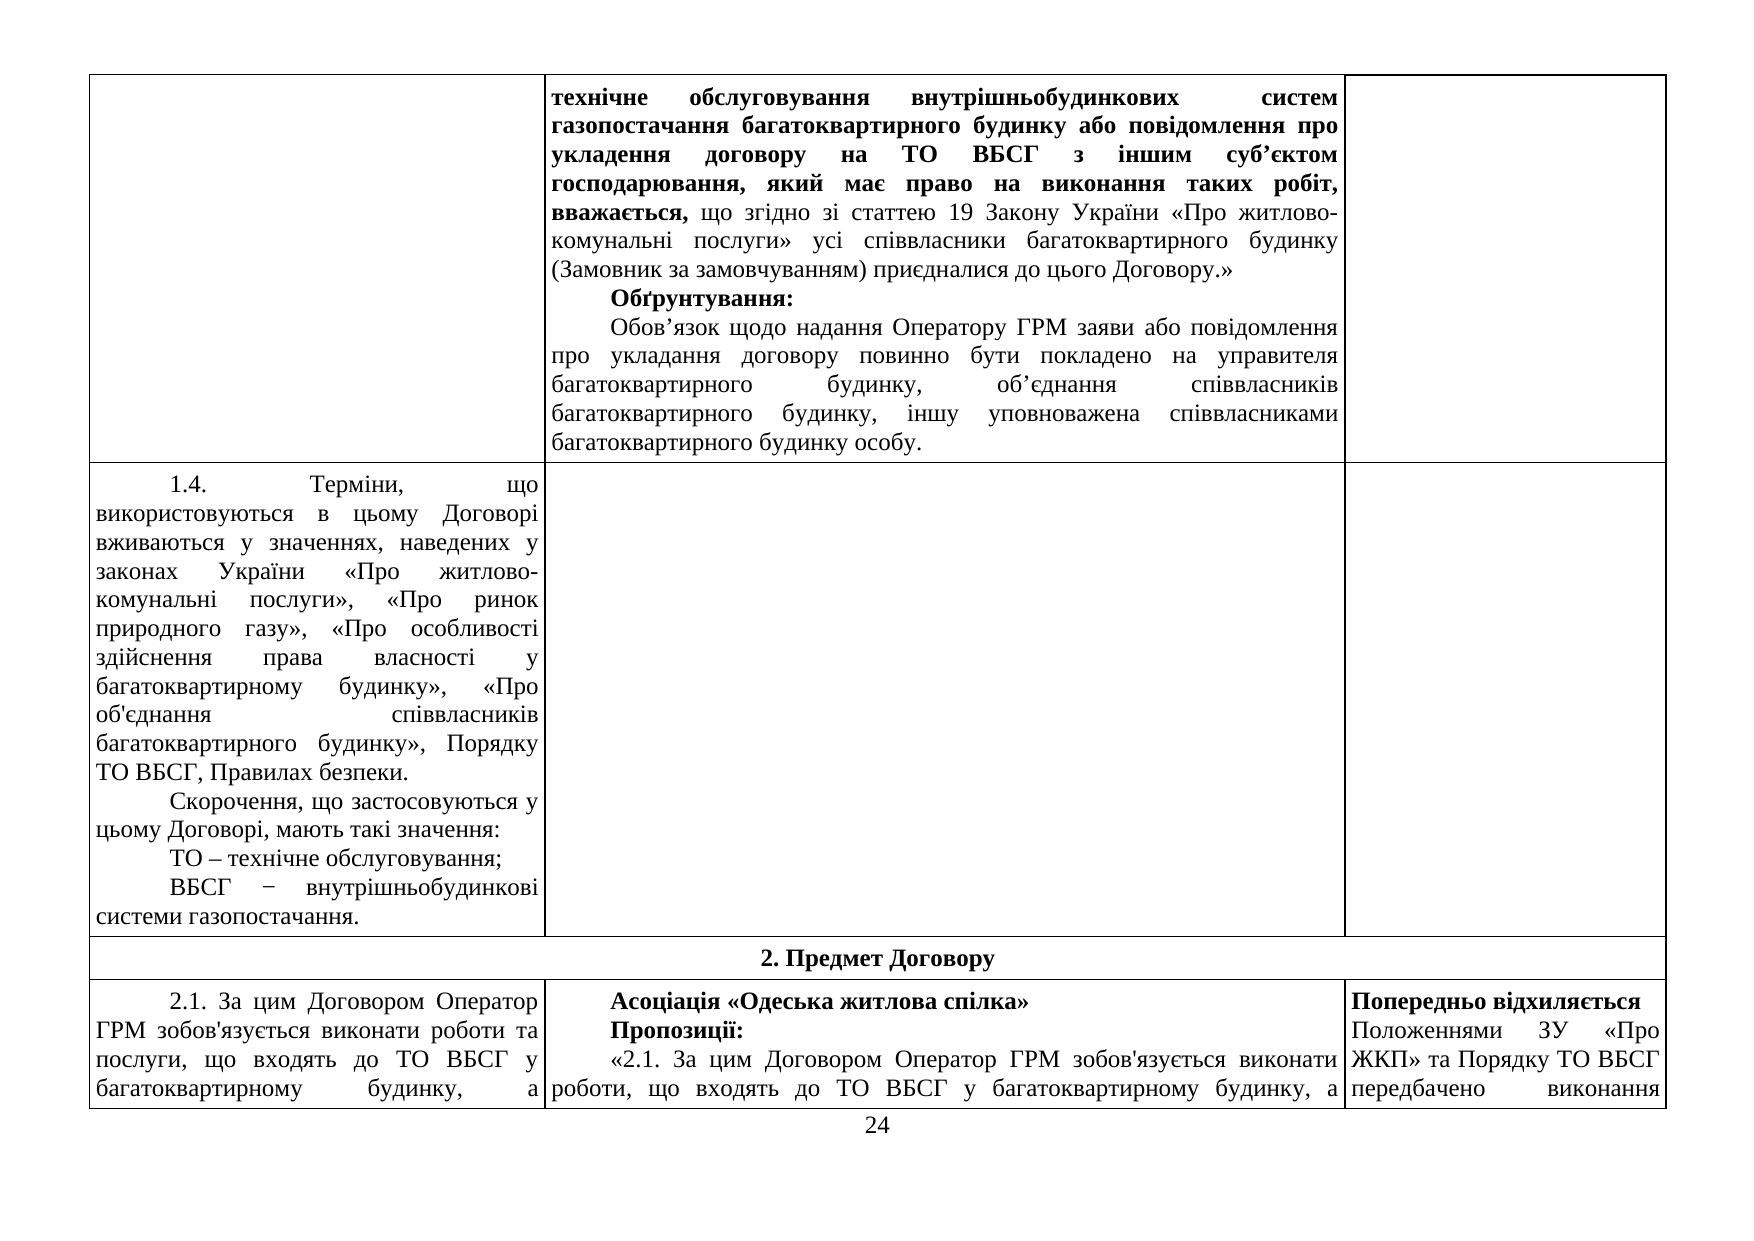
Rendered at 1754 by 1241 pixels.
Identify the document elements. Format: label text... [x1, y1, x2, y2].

table_cell 1.4. Терміни, що використовуються в цьому Договорі вживаються у значеннях, наведених у законах України «Про житлово-комунальні послуги», «Про ринок природного газу», «Про особливості здійснення права власності у багатоквартирному будинку», «Про об'єднання співвласників багатоквартирного будинку», Порядку ТО ВБСГ, Правилах безпеки. Скорочення, що застосовуються у цьому Договорі, мають такі значення: ТО – технічне обслуговування; ВБСГ − внутрішньобудинкові системи газопостачання. [90, 463, 544, 936]
table_cell 2. Предмет Договору [90, 937, 1665, 978]
table_cell [546, 463, 1344, 936]
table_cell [1346, 980, 1665, 1108]
table_cell [1346, 463, 1665, 936]
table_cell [546, 980, 1344, 1108]
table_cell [90, 980, 544, 1108]
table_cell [546, 75, 1344, 462]
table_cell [1346, 76, 1665, 462]
